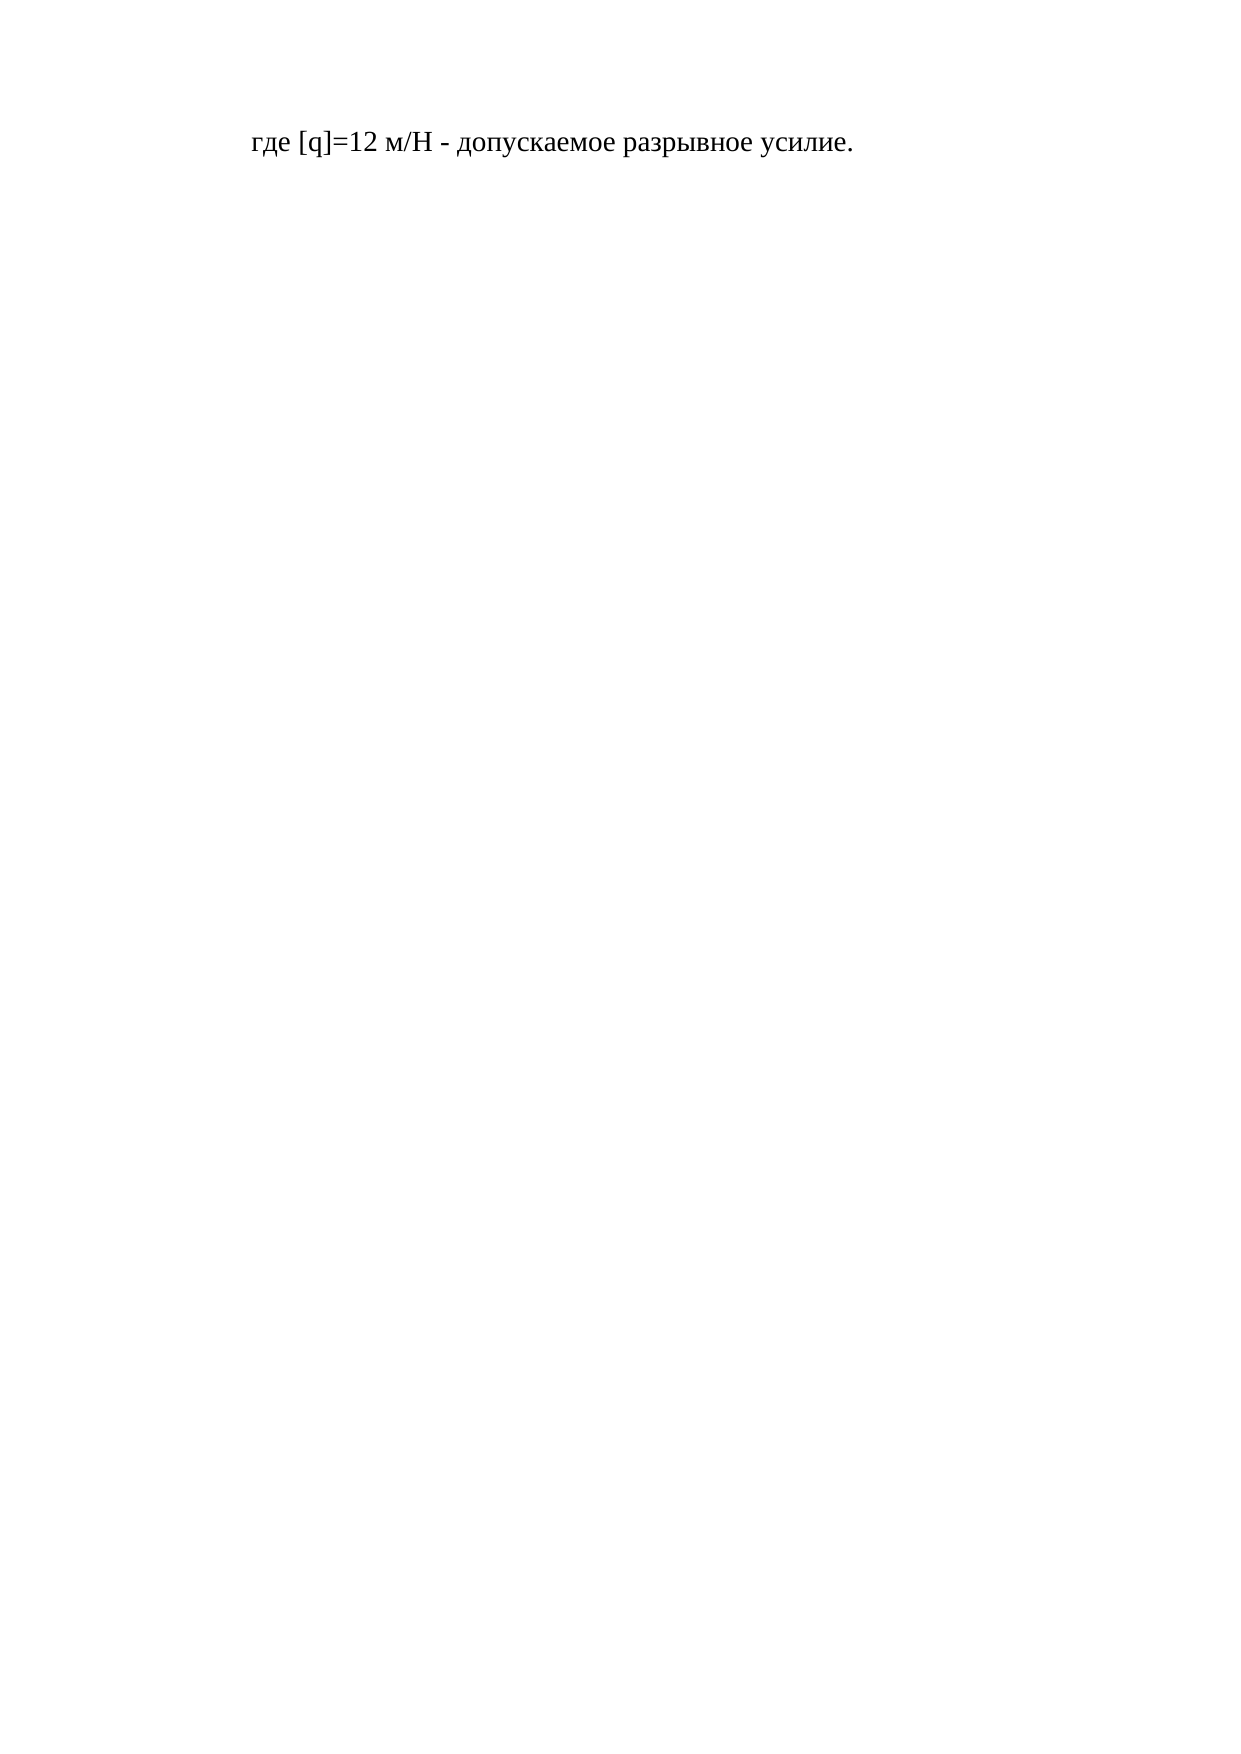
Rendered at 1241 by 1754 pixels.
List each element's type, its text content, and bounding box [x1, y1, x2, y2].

text где [q]=12 м/Н - допускаемое разрывное усилие. [177, 124, 1152, 164]
